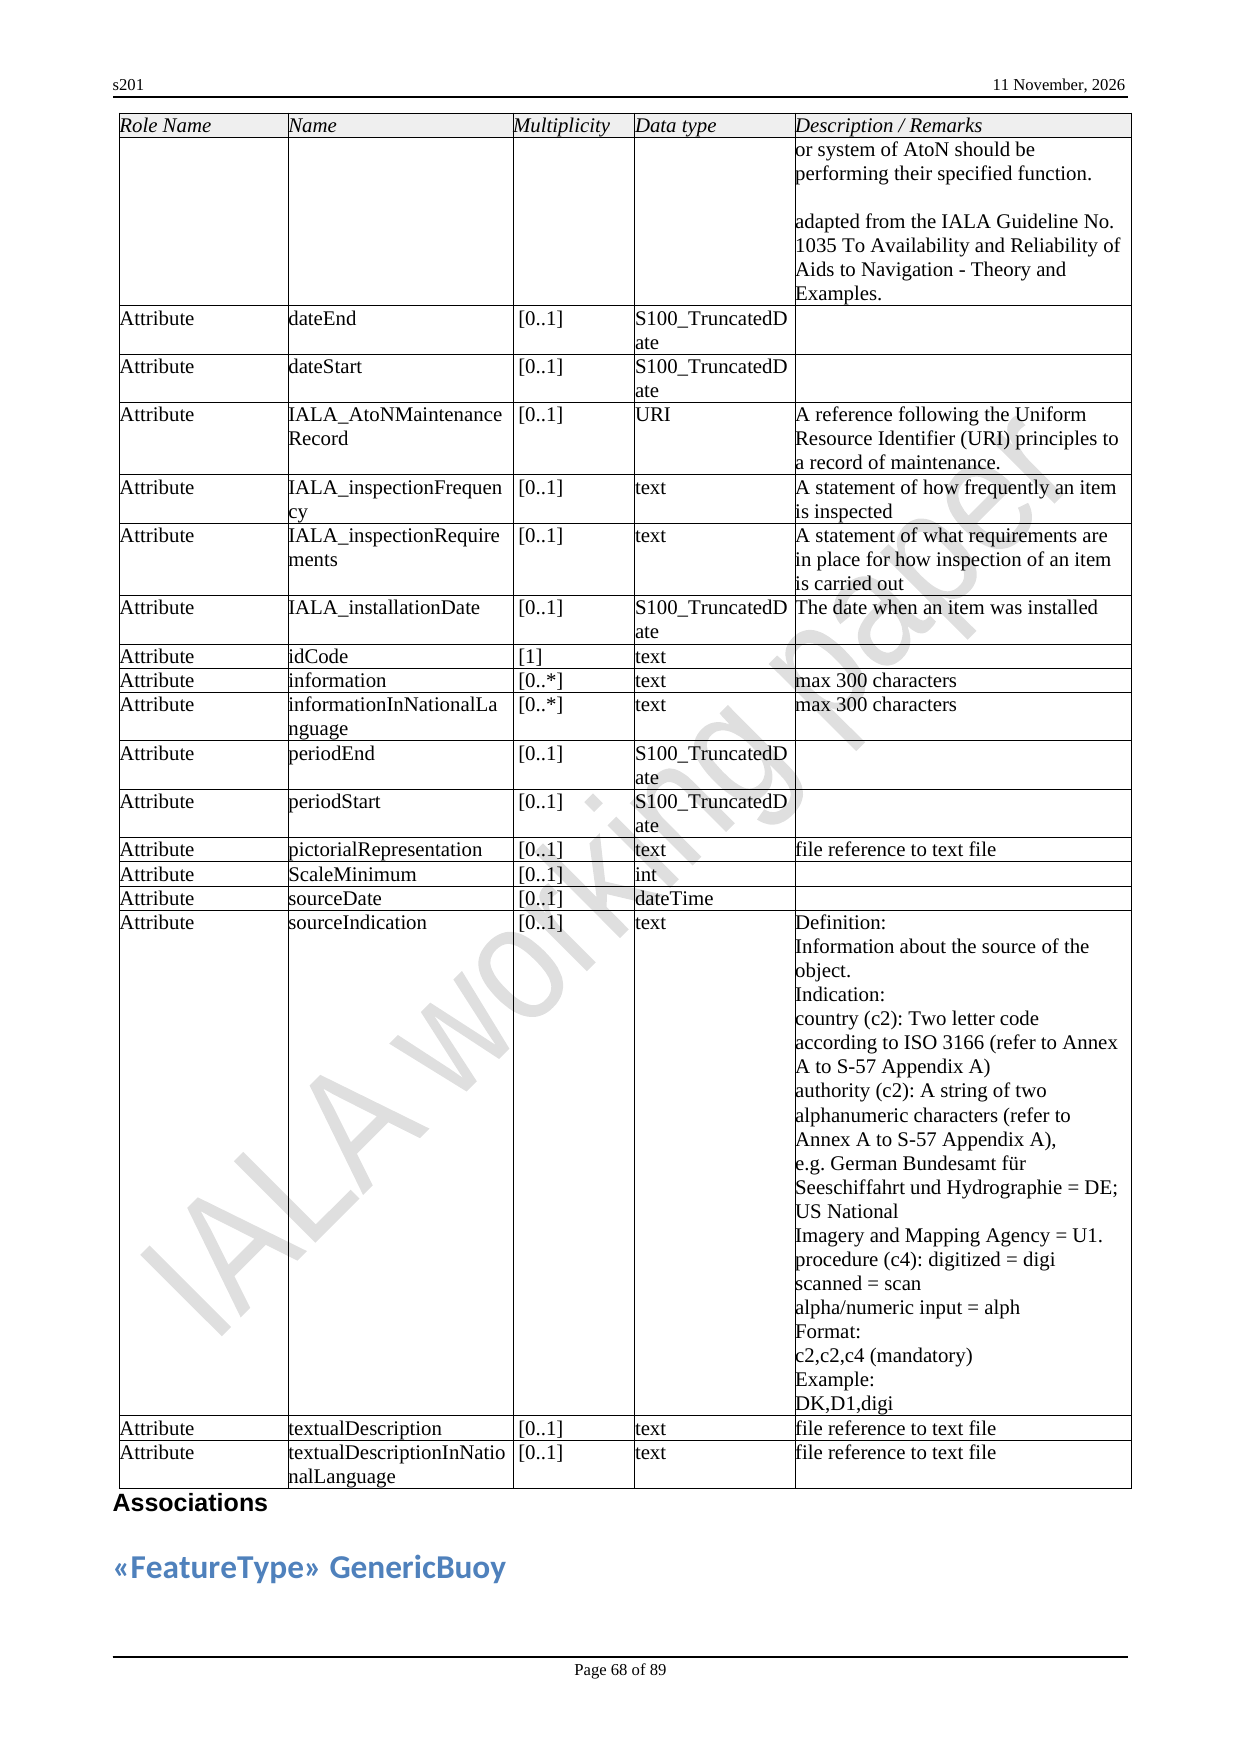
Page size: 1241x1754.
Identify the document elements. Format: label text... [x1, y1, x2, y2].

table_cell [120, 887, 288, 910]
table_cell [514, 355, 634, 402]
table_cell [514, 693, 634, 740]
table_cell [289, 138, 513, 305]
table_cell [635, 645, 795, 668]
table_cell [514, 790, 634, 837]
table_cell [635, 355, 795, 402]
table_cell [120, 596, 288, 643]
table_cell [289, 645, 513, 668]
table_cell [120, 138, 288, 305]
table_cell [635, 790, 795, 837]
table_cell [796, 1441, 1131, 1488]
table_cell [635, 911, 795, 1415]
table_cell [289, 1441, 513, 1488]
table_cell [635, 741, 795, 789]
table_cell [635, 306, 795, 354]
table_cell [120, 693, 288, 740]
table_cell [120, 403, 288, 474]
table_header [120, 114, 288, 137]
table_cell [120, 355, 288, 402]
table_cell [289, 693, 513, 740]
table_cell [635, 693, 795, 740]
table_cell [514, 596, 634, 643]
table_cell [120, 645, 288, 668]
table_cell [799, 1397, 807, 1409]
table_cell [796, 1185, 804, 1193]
subtitle «FeatureType» GenericBuoy [112, 1546, 1128, 1586]
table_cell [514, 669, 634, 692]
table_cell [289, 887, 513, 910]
text Associations [112, 1488, 1128, 1517]
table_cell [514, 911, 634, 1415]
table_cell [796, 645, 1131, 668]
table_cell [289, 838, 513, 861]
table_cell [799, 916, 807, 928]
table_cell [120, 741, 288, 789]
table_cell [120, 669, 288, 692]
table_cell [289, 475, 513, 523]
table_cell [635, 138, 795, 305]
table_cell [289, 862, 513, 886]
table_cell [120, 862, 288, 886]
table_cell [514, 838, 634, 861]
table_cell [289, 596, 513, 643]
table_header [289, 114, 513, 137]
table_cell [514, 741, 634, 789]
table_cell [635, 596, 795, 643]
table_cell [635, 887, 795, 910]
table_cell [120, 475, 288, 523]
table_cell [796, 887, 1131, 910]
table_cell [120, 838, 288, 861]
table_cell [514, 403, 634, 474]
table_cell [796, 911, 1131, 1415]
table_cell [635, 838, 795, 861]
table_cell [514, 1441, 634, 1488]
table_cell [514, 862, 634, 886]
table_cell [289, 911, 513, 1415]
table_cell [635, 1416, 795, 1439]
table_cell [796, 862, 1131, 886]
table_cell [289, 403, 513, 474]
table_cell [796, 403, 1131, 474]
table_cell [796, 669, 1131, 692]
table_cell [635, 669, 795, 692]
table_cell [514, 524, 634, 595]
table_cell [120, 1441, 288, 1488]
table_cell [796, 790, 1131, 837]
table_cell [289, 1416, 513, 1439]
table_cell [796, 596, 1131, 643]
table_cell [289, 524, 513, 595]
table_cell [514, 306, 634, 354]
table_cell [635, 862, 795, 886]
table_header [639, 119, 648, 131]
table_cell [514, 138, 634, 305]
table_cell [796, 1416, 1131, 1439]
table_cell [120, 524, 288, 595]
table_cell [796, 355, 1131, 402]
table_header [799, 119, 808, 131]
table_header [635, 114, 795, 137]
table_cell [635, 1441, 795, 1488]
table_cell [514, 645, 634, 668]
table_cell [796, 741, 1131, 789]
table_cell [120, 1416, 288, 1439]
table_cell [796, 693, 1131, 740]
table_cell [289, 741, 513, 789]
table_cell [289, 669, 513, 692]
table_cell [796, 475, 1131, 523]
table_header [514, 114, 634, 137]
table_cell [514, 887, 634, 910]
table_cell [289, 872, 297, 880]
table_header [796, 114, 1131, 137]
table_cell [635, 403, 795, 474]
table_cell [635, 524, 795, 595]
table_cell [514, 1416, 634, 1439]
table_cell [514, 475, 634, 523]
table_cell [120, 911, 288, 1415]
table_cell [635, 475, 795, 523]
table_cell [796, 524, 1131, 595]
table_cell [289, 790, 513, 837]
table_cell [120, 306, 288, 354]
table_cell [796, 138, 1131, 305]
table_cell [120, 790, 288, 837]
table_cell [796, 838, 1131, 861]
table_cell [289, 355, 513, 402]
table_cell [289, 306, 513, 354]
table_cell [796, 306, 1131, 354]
